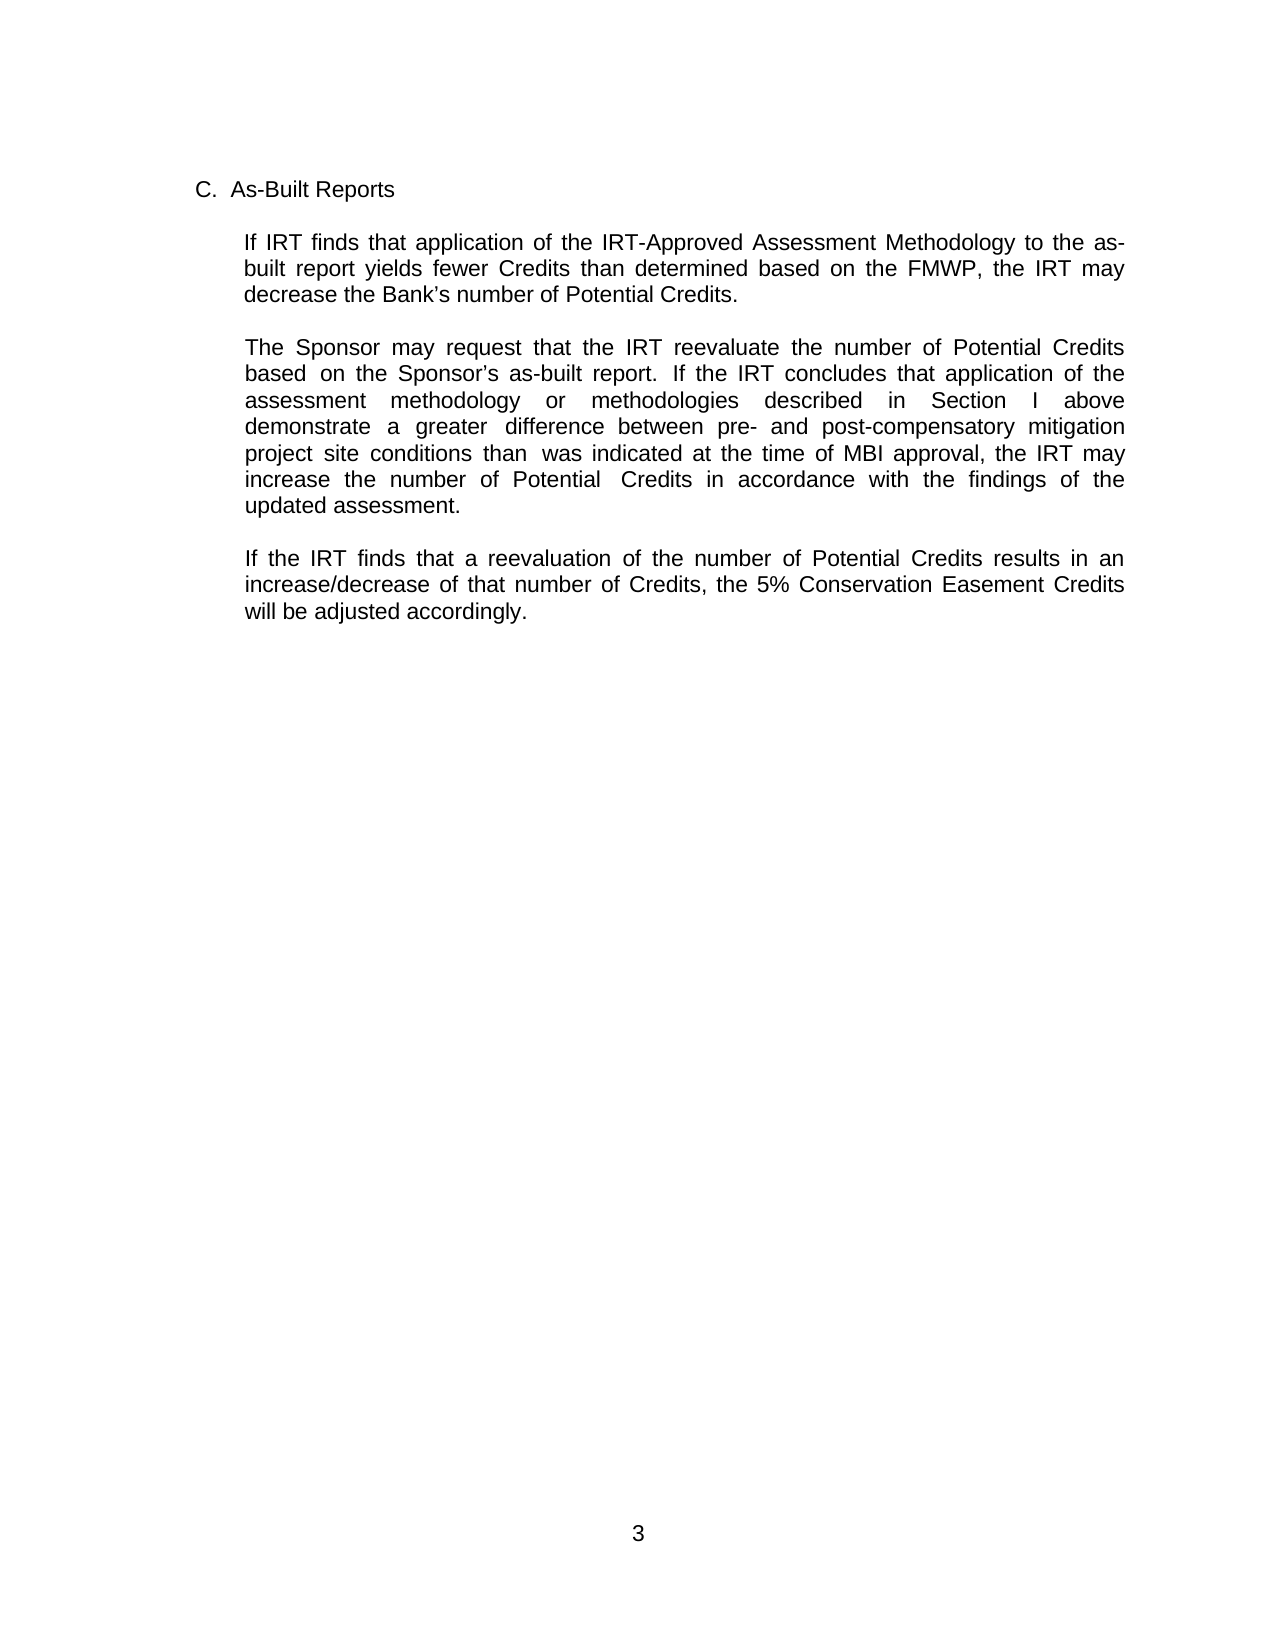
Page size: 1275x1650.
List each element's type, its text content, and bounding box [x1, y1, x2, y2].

text If IRT finds that application of the IRT-Approved Assessment Methodology to the as- built report yields fewer Credits than determined based on the FMWP, the IRT may decrease the Bank’s number of Potential Credits. [244, 229, 1126, 308]
text If the IRT finds that a reevaluation of the number of Potential Credits results in an increase/decrease of that number of Credits, the 5% Conservation Easement Credits will be adjusted accordingly. [244, 545, 1125, 624]
text The Sponsor may request that the IRT reevaluate the number of Potential Credits based on the Sponsor’s as-built report. If the IRT concludes that application of the assessment methodology or methodologies described in Section I above demonstrate a greater difference between pre- and post-compensatory mitigation project site conditions than was indicated at the time of MBI approval, the IRT may increase the number of Potential Credits in accordance with the findings of the updated assessment. [244, 334, 1125, 518]
list As-Built Reports [195, 176, 1137, 202]
